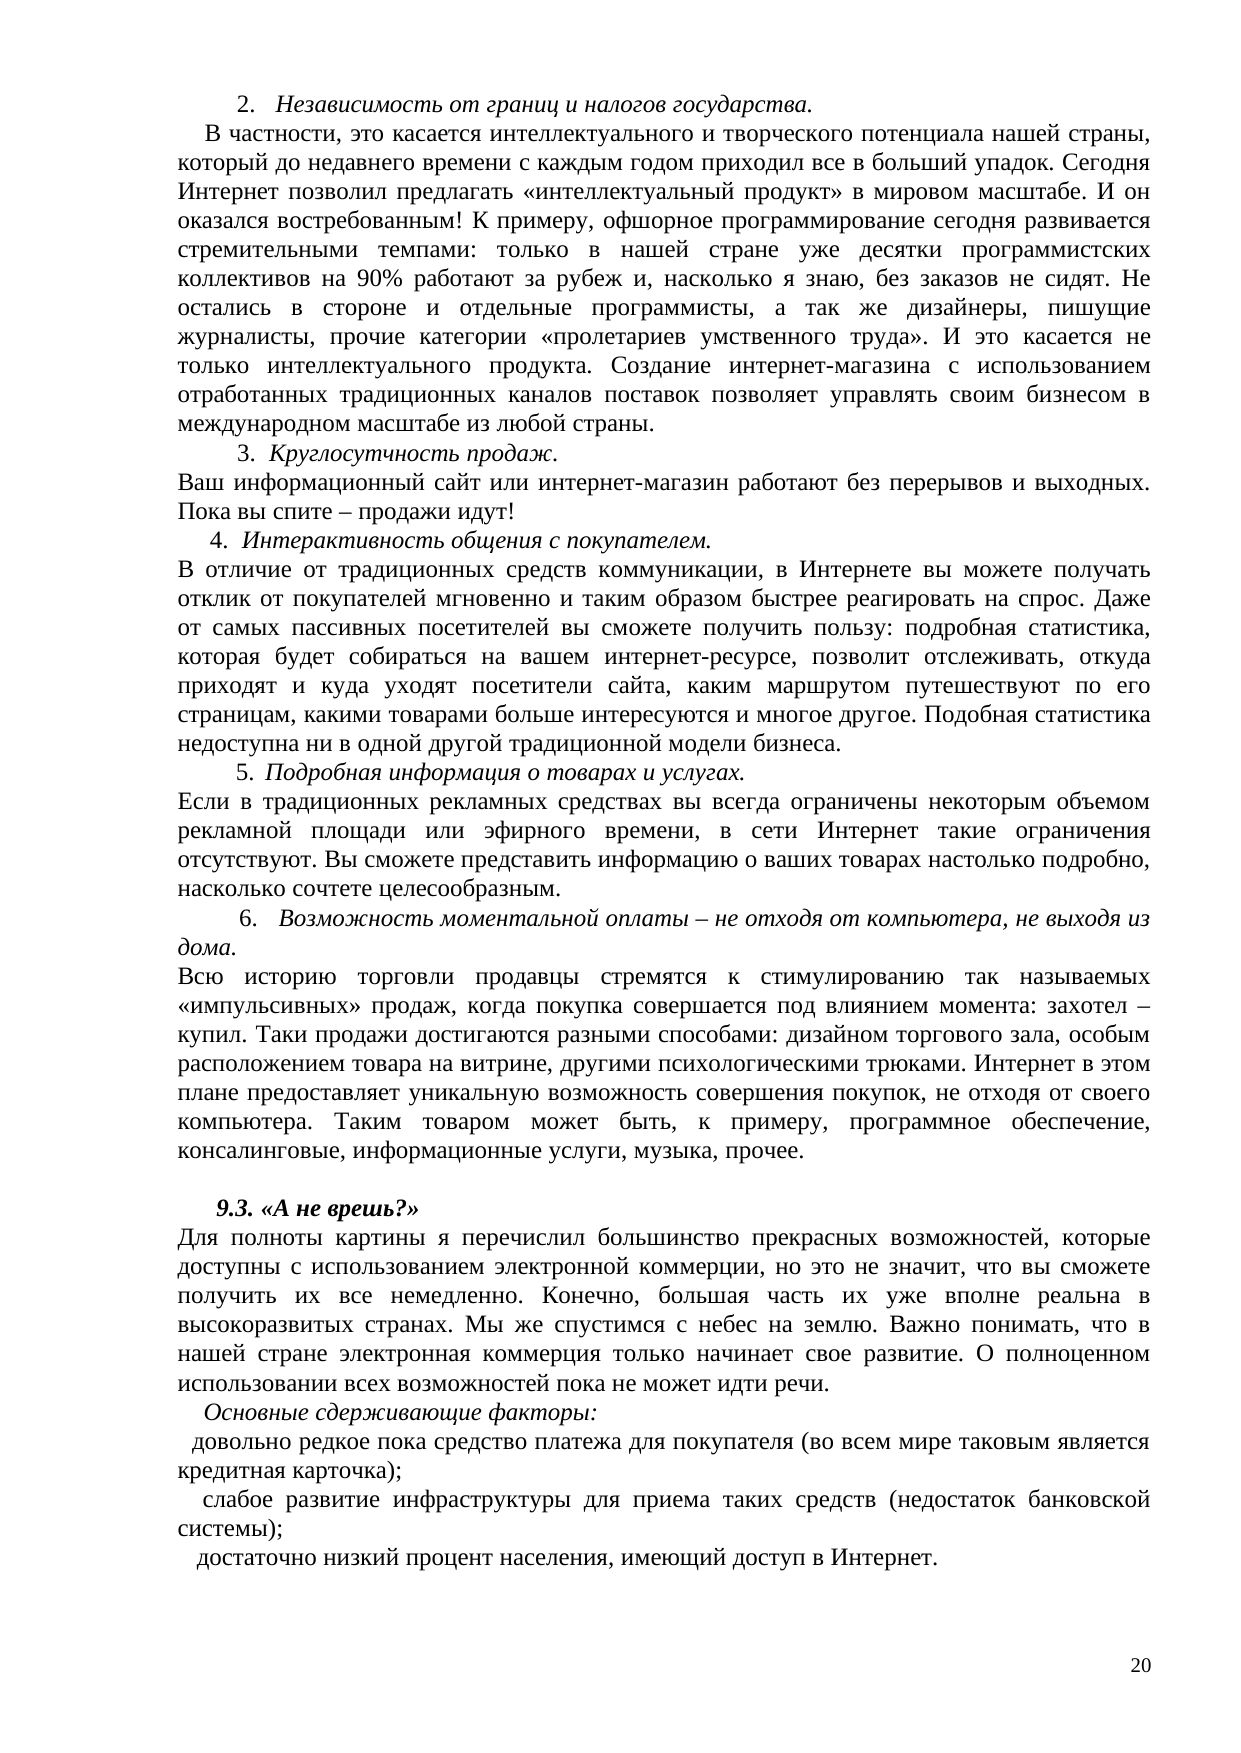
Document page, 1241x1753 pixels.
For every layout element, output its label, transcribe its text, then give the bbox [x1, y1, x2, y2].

list Подробная информация о товарах и услугах. [236, 757, 1152, 786]
list достаточно низкий процент населения, имеющий доступ в Интернет. [177, 1542, 1152, 1571]
list 6. Возможность моментальной оплаты – не отходя от компьютера, не выходя из дома. [177, 902, 1152, 961]
list В частности, это касается интеллектуального и творческого потенциала нашей страны, который до недавнего времени с каждым годом приходил все в больший упадок. Сегодня Интернет позволил предлагать «интеллектуальный продукт» в мировом масштабе. И он оказался востребованным! К примеру, офшорное программирование сегодня развивается стремительными темпами: только в нашей стране уже десятки программистских коллективов на 90% работают за рубеж и, насколько я знаю, без заказов не сидят. Не остались в стороне и отдельные программисты, а так же дизайнеры, пишущие журналисты, прочие категории «пролетариев умственного труда». И это касается не только интеллектуального продукта. Создание интернет-магазина с использованием отработанных традиционных каналов поставок позволяет управлять своим бизнесом в международном масштабе из любой страны. [177, 118, 1152, 437]
list 3. Круглосутчность продаж. [177, 437, 1152, 466]
list Для полноты картины я перечислил большинство прекрасных возможностей, которые доступны с использованием электронной коммерции, но это не значит, что вы сможете получить их все немедленно. Конечно, большая часть их уже вполне реальна в высокоразвитых странах. Мы же спустимся с небес на землю. Важно понимать, что в нашей стране электронная коммерция только начинает свое развитие. О полноценном использовании всех возможностей пока не может идти речи. [177, 1222, 1152, 1396]
list довольно редкое пока средство платежа для покупателя (во всем мире таковым является кредитная карточка); [177, 1426, 1152, 1484]
list 9.3. «А не врешь?» [177, 1193, 1152, 1222]
list Если в традиционных рекламных средствах вы всегда ограничены некоторым объемом рекламной площади или эфирного времени, в сети Интернет такие ограничения отсутствуют. Вы сможете представить информацию о ваших товарах настолько подробно, насколько сочтете целесообразным. [177, 786, 1152, 902]
list Ваш информационный сайт или интернет-магазин работают без перерывов и выходных. Пока вы спите – продажи идут! [177, 466, 1152, 524]
list 2. Независимость от границ и налогов государства. [177, 89, 1152, 118]
list слабое развитие инфраструктуры для приема таких средств (недостаток банковской системы); [177, 1484, 1152, 1542]
list В отличие от традиционных средств коммуникации, в Интернете вы можете получать отклик от покупателей мгновенно и таким образом быстрее реагировать на спрос. Даже от самых пассивных посетителей вы сможете получить пользу: подробная статистика, которая будет собираться на вашем интернет-ресурсе, позволит отслеживать, откуда приходят и куда уходят посетители сайта, каким маршрутом путешествуют по его страницам, какими товарами больше интересуются и многое другое. Подобная статистика недоступна ни в одной другой традиционной модели бизнеса. [177, 554, 1152, 757]
list Основные сдерживающие факторы: [177, 1396, 1152, 1426]
list Всю историю торговли продавцы стремятся к стимулированию так называемых «импульсивных» продаж, когда покупка совершается под влиянием момента: захотел – купил. Таки продажи достигаются разными способами: дизайном торгового зала, особым расположением товара на витрине, другими психологическими трюками. Интернет в этом плане предоставляет уникальную возможность совершения покупок, не отходя от своего компьютера. Таким товаром может быть, к примеру, программное обеспечение, консалинговые, информационные услуги, музыка, прочее. [177, 961, 1152, 1164]
list 4. Интерактивность общения с покупателем. [177, 524, 1152, 554]
